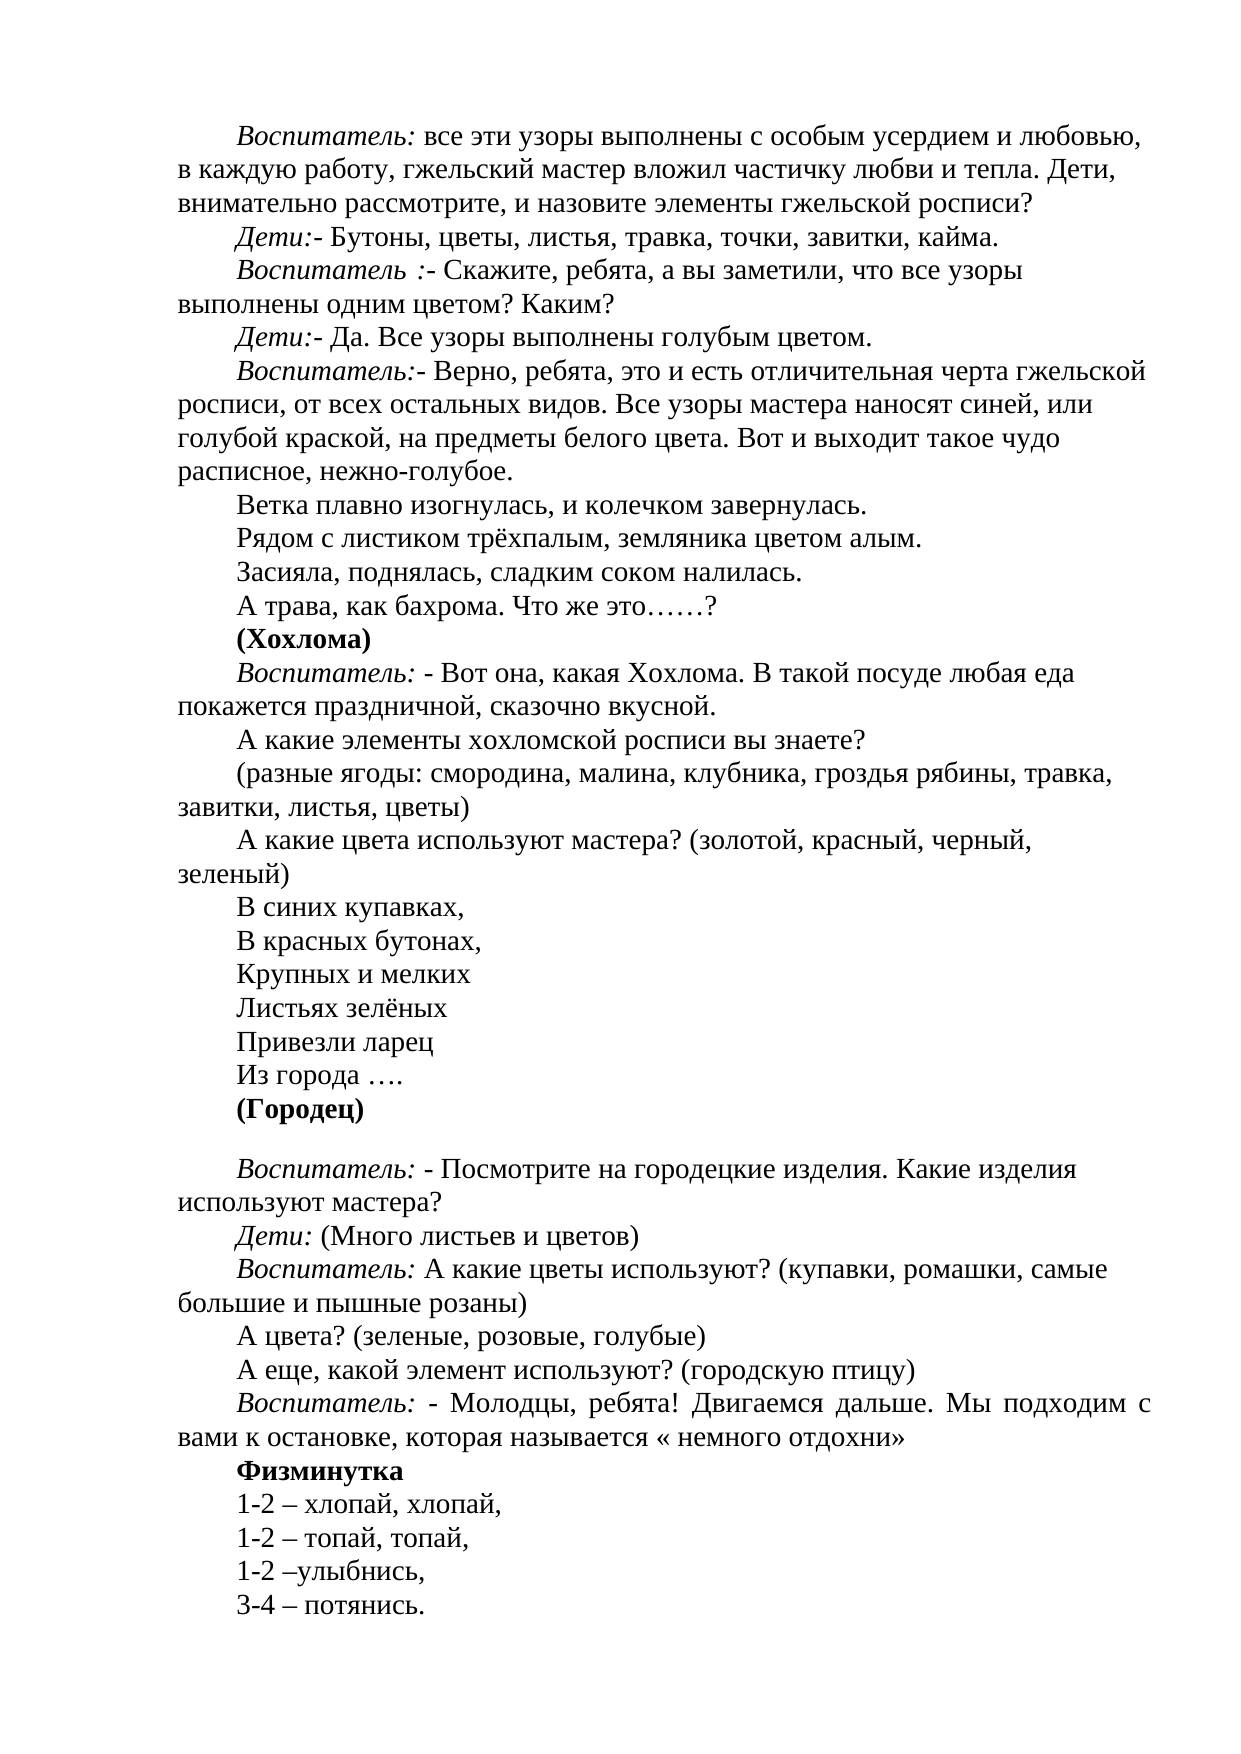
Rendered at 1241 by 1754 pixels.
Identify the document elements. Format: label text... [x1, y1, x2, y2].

text Из города …. [177, 1057, 1152, 1091]
text Воспитатель:- Верно, ребята, это и есть отличительная черта гжельской росписи, от всех остальных видов. Все узоры мастера наносят синей, или голубой краской, на предметы белого цвета. Вот и выходит такое чудо расписное, нежно-голубое. [177, 353, 1152, 487]
text Рядом с листиком трёхпалым, земляника цветом алым. [177, 521, 1152, 554]
text А цвета? (зеленые, розовые, голубые) [177, 1318, 1152, 1352]
text Физминутка [177, 1453, 1152, 1486]
text (Городец) [177, 1091, 1152, 1124]
text Дети:- Да. Все узоры выполнены голубым цветом. [177, 319, 1152, 353]
text (Хохлома) [177, 621, 1152, 655]
text Воспитатель: А какие цветы используют? (купавки, ромашки, самые большие и пышные розаны) [177, 1251, 1152, 1318]
text А какие цвета используют мастера? (золотой, красный, черный, зеленый) [177, 822, 1152, 889]
text Листьях зелёных [177, 990, 1152, 1024]
text 1-2 – хлопай, хлопай, [177, 1486, 1152, 1520]
text 3-4 – потянись. [177, 1587, 1152, 1620]
text Дети: (Много листьев и цветов) [177, 1218, 1152, 1251]
text 1-2 – топай, топай, [177, 1520, 1152, 1553]
text Засияла, поднялась, сладким соком налилась. [177, 554, 1152, 588]
text Воспитатель: все эти узоры выполнены с особым усердием и любовью, в каждую работу, гжельский мастер вложил частичку любви и тепла. Дети, внимательно рассмотрите, и назовите элементы гжельской росписи? [177, 118, 1152, 219]
text А еще, какой элемент используют? (городскую птицу) [177, 1352, 1152, 1386]
text Привезли ларец [177, 1024, 1152, 1057]
text А трава, как бахрома. Что же это……? [177, 588, 1152, 621]
text Воспитатель: - Посмотрите на городецкие изделия. Какие изделия используют мастера? [177, 1151, 1152, 1218]
text (разные ягоды: смородина, малина, клубника, гроздья рябины, травка, завитки, листья, цветы) [177, 755, 1152, 822]
text Воспитатель: - Вот она, какая Хохлома. В такой посуде любая еда покажется праздничной, сказочно вкусной. [177, 655, 1152, 722]
text Крупных и мелких [177, 957, 1152, 990]
text В синих купавках, [177, 889, 1152, 923]
text 1-2 –улыбнись, [177, 1553, 1152, 1587]
text Дети:- Бутоны, цветы, листья, травка, точки, завитки, кайма. [177, 219, 1152, 252]
text Воспитатель: - Молодцы, ребята! Двигаемся дальше. Мы подходим с вами к остановке, которая называется « немного отдохни» [177, 1386, 1152, 1453]
text Воспитатель :- Скажите, ребята, а вы заметили, что все узоры выполнены одним цветом? Каким? [177, 252, 1152, 319]
text В красных бутонах, [177, 923, 1152, 957]
text А какие элементы хохломской росписи вы знаете? [177, 722, 1152, 755]
text Ветка плавно изогнулась, и колечком завернулась. [177, 487, 1152, 521]
